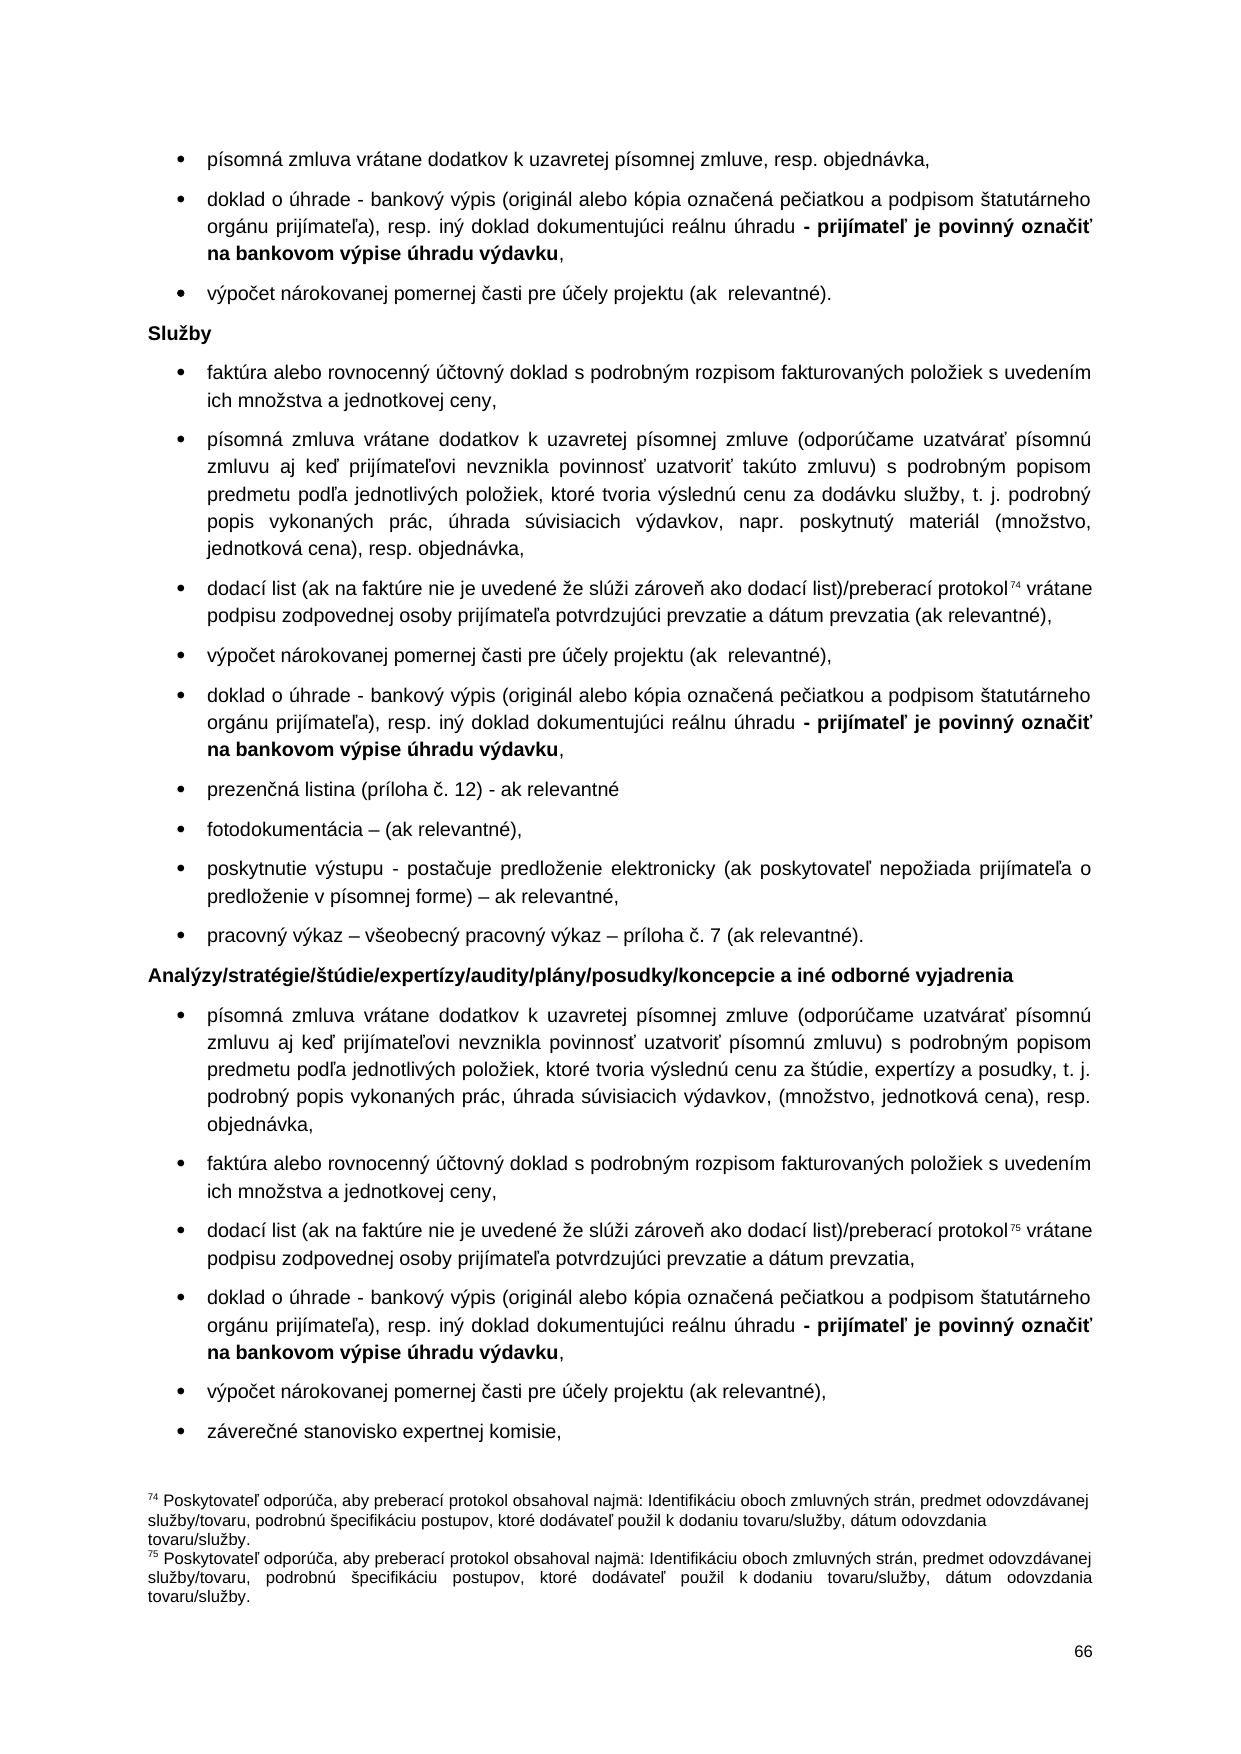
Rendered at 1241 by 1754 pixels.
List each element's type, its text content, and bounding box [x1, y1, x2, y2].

text Analýzy/stratégie/štúdie/expertízy/audity/plány/posudky/koncepcie a iné odborné vyjadrenia [148, 964, 1092, 987]
list prezenčná listina (príloha č. 12) - ak relevantné [177, 778, 1092, 800]
list výpočet nárokovanej pomernej časti pre účely projektu (ak relevantné). [177, 282, 1092, 304]
list záverečné stanovisko expertnej komisie, [177, 1420, 1092, 1443]
list pracovný výkaz – všeobecný pracovný výkaz – príloha č. 7 (ak relevantné). [177, 924, 1092, 947]
list fotodokumentácia – (ak relevantné), [177, 817, 1092, 840]
list výpočet nárokovanej pomernej časti pre účely projektu (ak relevantné), [177, 644, 1092, 666]
list výpočet nárokovanej pomernej časti pre účely projektu (ak relevantné), [177, 1380, 1092, 1403]
list dodací list (ak na faktúre nie je uvedené že slúži zároveň ako dodací list)/preberací protokol vrátane podpisu zodpovednej osoby prijímateľa potvrdzujúci prevzatie a dátum prevzatia (ak relevantné), [177, 577, 1092, 627]
list písomná zmluva vrátane dodatkov k uzavretej písomnej zmluve (odporúčame uzatvárať písomnú zmluvu aj keď prijímateľovi nevznikla povinnosť uzatvoriť písomnú zmluvu) s podrobným popisom predmetu podľa jednotlivých položiek, ktoré tvoria výslednú cenu za štúdie, expertízy a posudky, t. j. podrobný popis vykonaných prác, úhrada súvisiacich výdavkov, (množstvo, jednotková cena), resp. objednávka, [177, 1004, 1092, 1135]
text Služby [148, 321, 1092, 344]
list faktúra alebo rovnocenný účtovný doklad s podrobným rozpisom fakturovaných položiek s uvedením ich množstva a jednotkovej ceny, [177, 361, 1092, 411]
list faktúra alebo rovnocenný účtovný doklad s podrobným rozpisom fakturovaných položiek s uvedením ich množstva a jednotkovej ceny, [177, 1152, 1092, 1202]
list písomná zmluva vrátane dodatkov k uzavretej písomnej zmluve (odporúčame uzatvárať písomnú zmluvu aj keď prijímateľovi nevznikla povinnosť uzatvoriť takúto zmluvu) s podrobným popisom predmetu podľa jednotlivých položiek, ktoré tvoria výslednú cenu za dodávku služby, t. j. podrobný popis vykonaných prác, úhrada súvisiacich výdavkov, napr. poskytnutý materiál (množstvo, jednotková cena), resp. objednávka, [177, 428, 1092, 560]
list dodací list (ak na faktúre nie je uvedené že slúži zároveň ako dodací list)/preberací protokol vrátane podpisu zodpovednej osoby prijímateľa potvrdzujúci prevzatie a dátum prevzatia, [177, 1219, 1092, 1269]
list písomná zmluva vrátane dodatkov k uzavretej písomnej zmluve, resp. objednávka, [177, 148, 1092, 171]
list poskytnutie výstupu - postačuje predloženie elektronicky (ak poskytovateľ nepožiada prijímateľa o predloženie v písomnej forme) – ak relevantné, [177, 857, 1092, 907]
